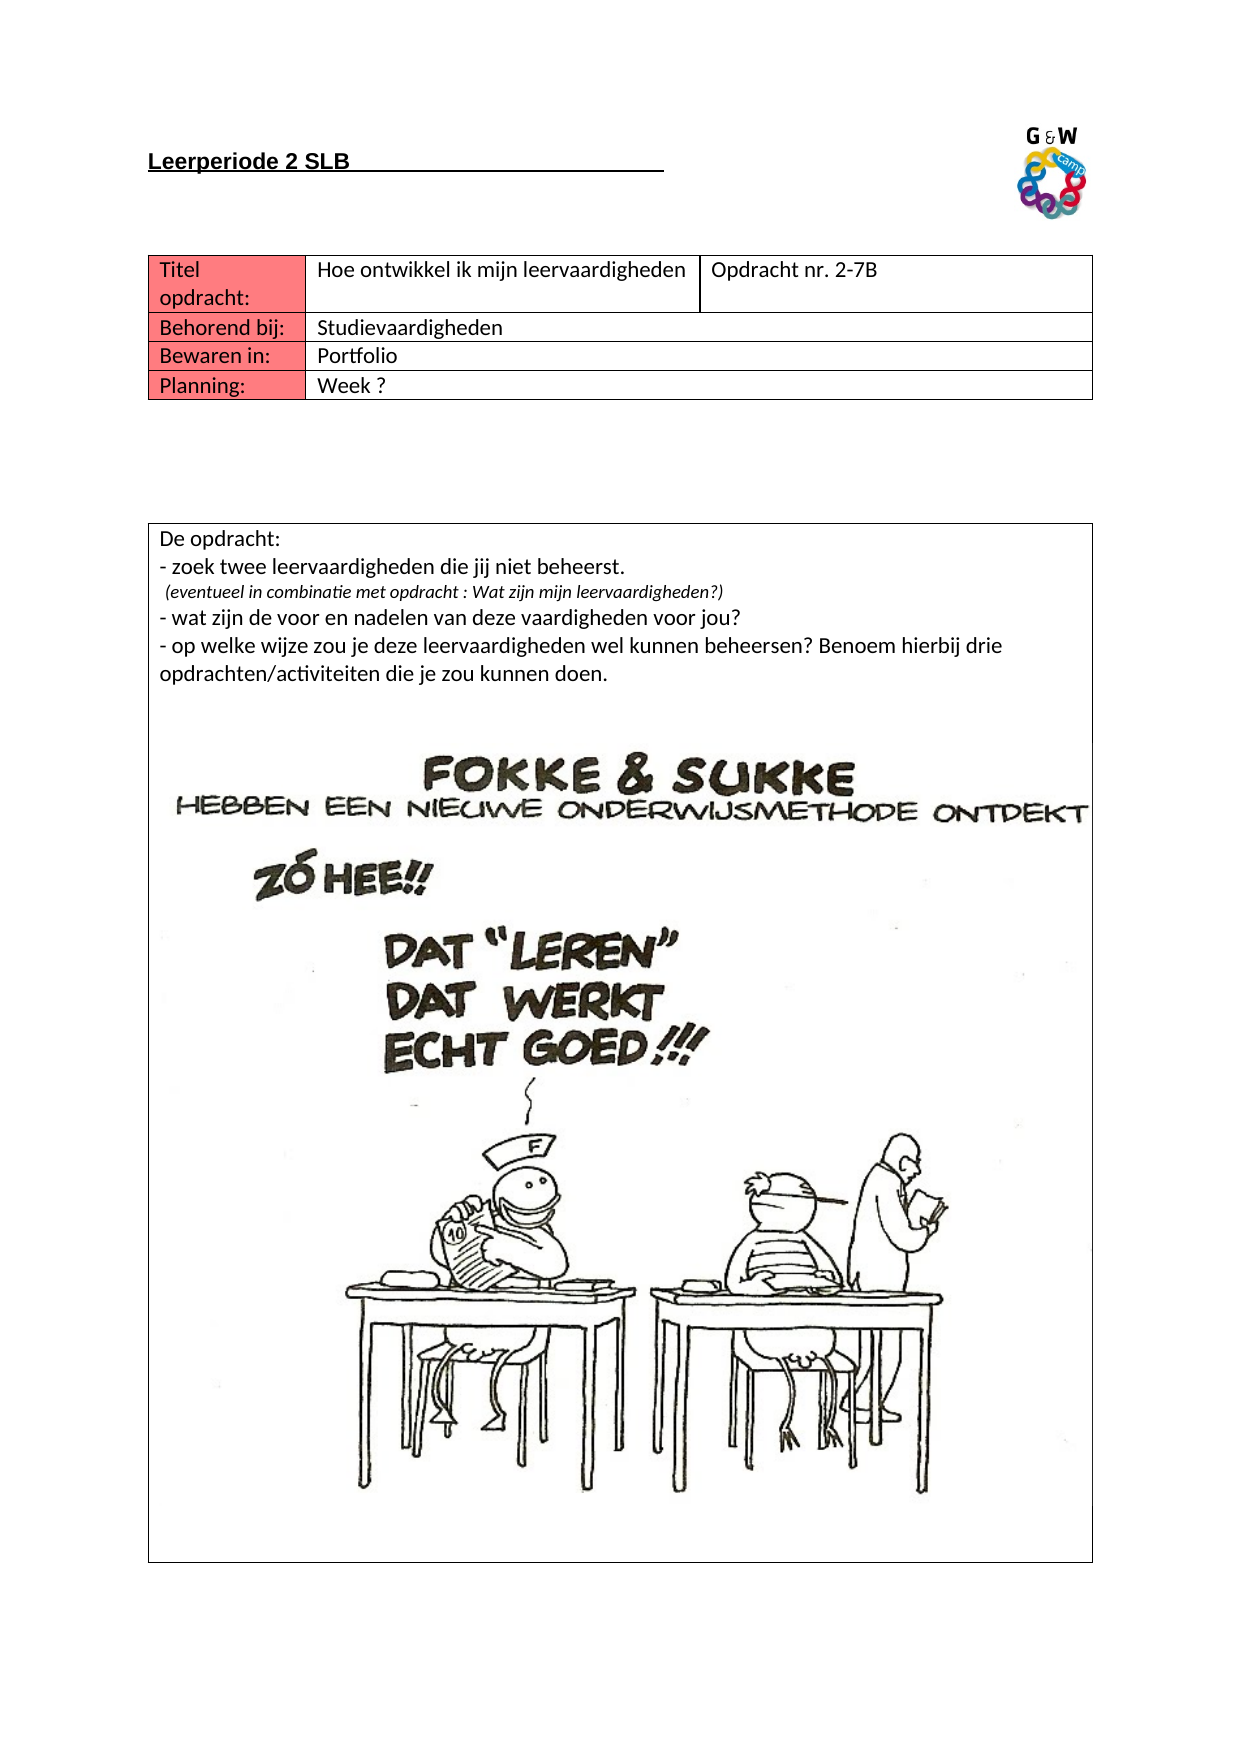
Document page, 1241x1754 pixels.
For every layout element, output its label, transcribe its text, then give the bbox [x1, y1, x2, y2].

picture [159, 743, 1093, 1506]
table_cell Planning: [149, 371, 305, 399]
picture [1014, 123, 1091, 148]
table_cell Week ? [306, 371, 1092, 399]
table_header De opdracht: - zoek twee leervaardigheden die jij niet beheerst. (eventueel in combinatie met opdracht : Wat zijn mijn leervaardigheden?) - wat zijn de voor en nadelen van deze vaardigheden voor jou? - op welke wijze zou je deze leervaardigheden wel kunnen beheersen? Benoem hierbij drie opdrachten/activiteiten die je zou kunnen doen. [149, 524, 1092, 1562]
table_cell Behorend bij: [149, 313, 305, 341]
table_header Hoe ontwikkel ik mijn leervaardigheden [306, 256, 699, 312]
table_cell Portfolio [306, 342, 1092, 370]
table_cell Bewaren in: [149, 342, 305, 370]
table_header Opdracht nr. 2-7B [701, 256, 1092, 312]
table_cell Studievaardigheden [306, 313, 1092, 341]
text Leerperiode 2 SLB [148, 148, 1093, 174]
table_header Titel opdracht: [149, 256, 305, 312]
picture [1014, 174, 1091, 221]
